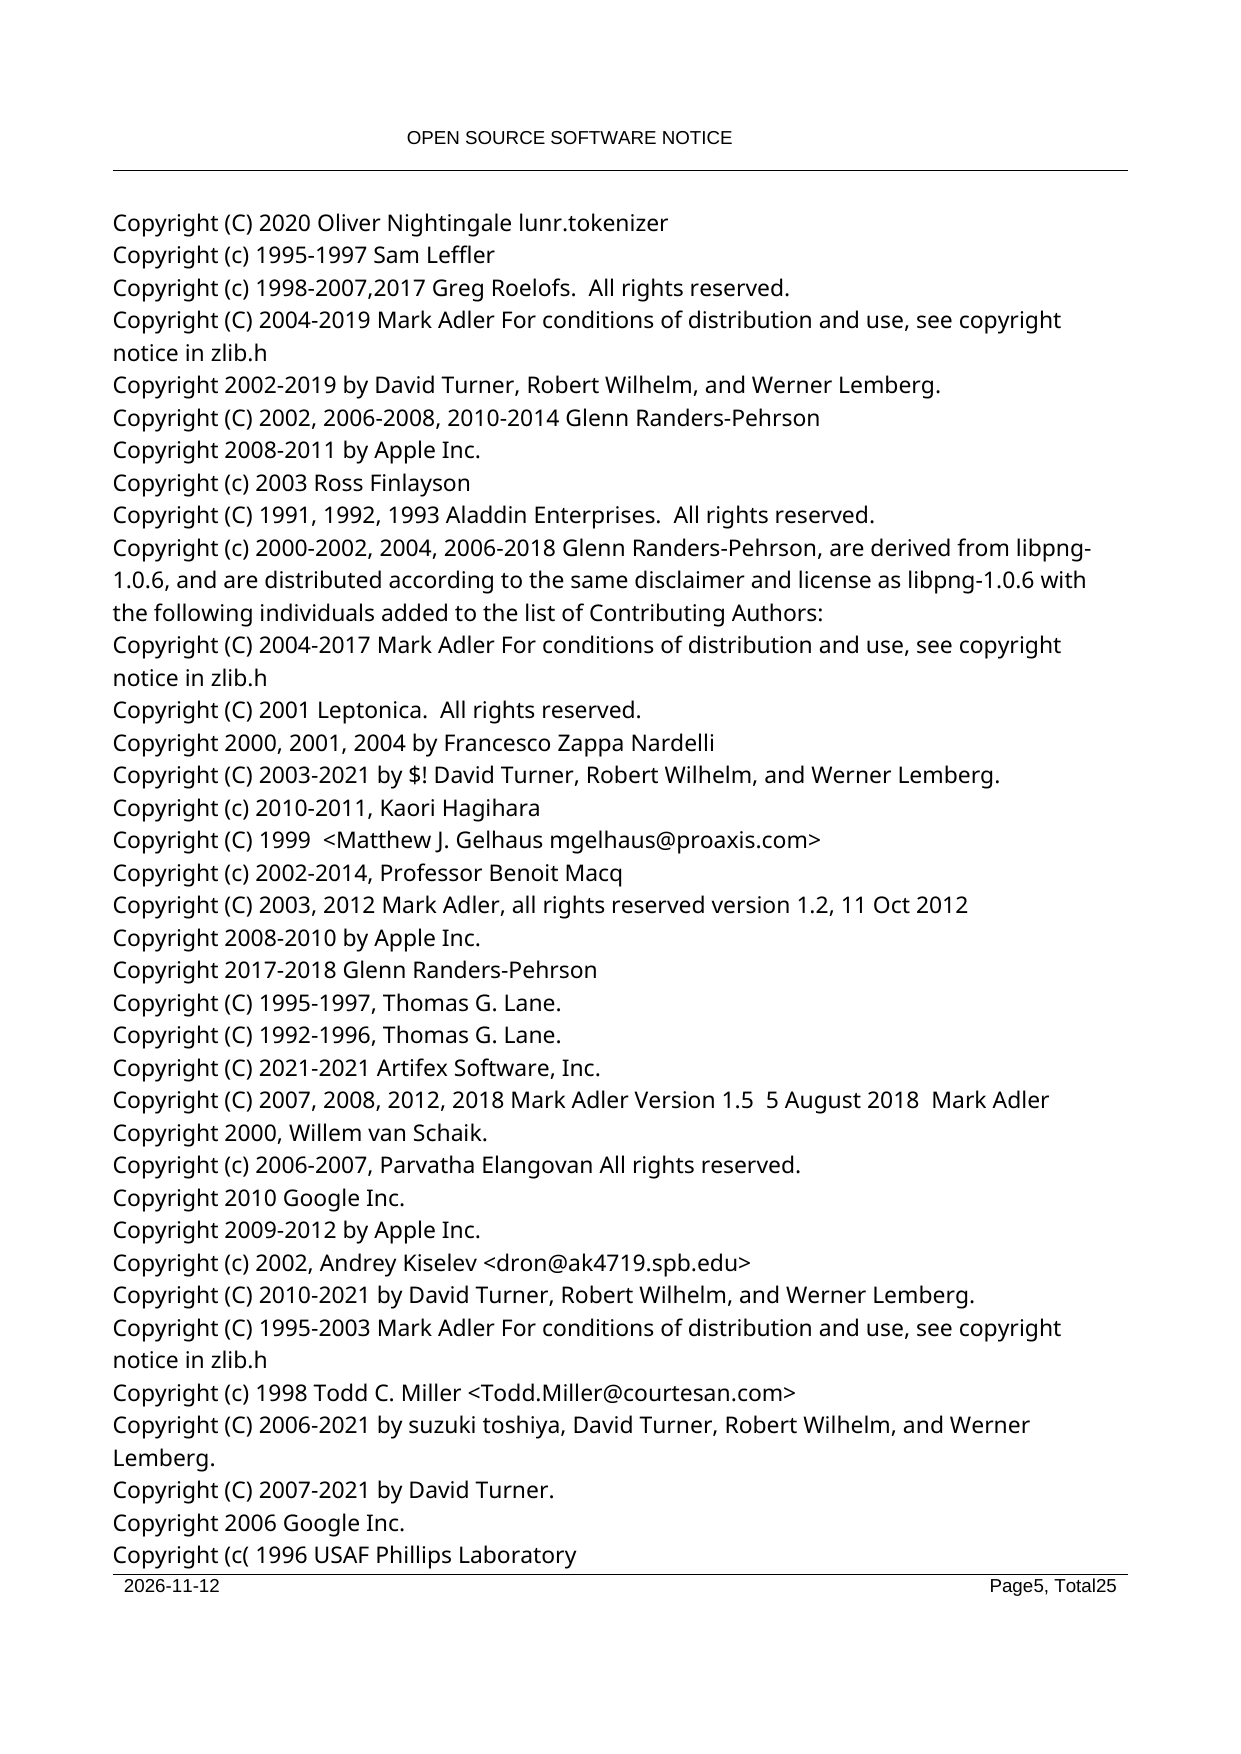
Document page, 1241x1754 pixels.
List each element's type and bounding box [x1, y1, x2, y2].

text [112, 206, 1128, 1571]
